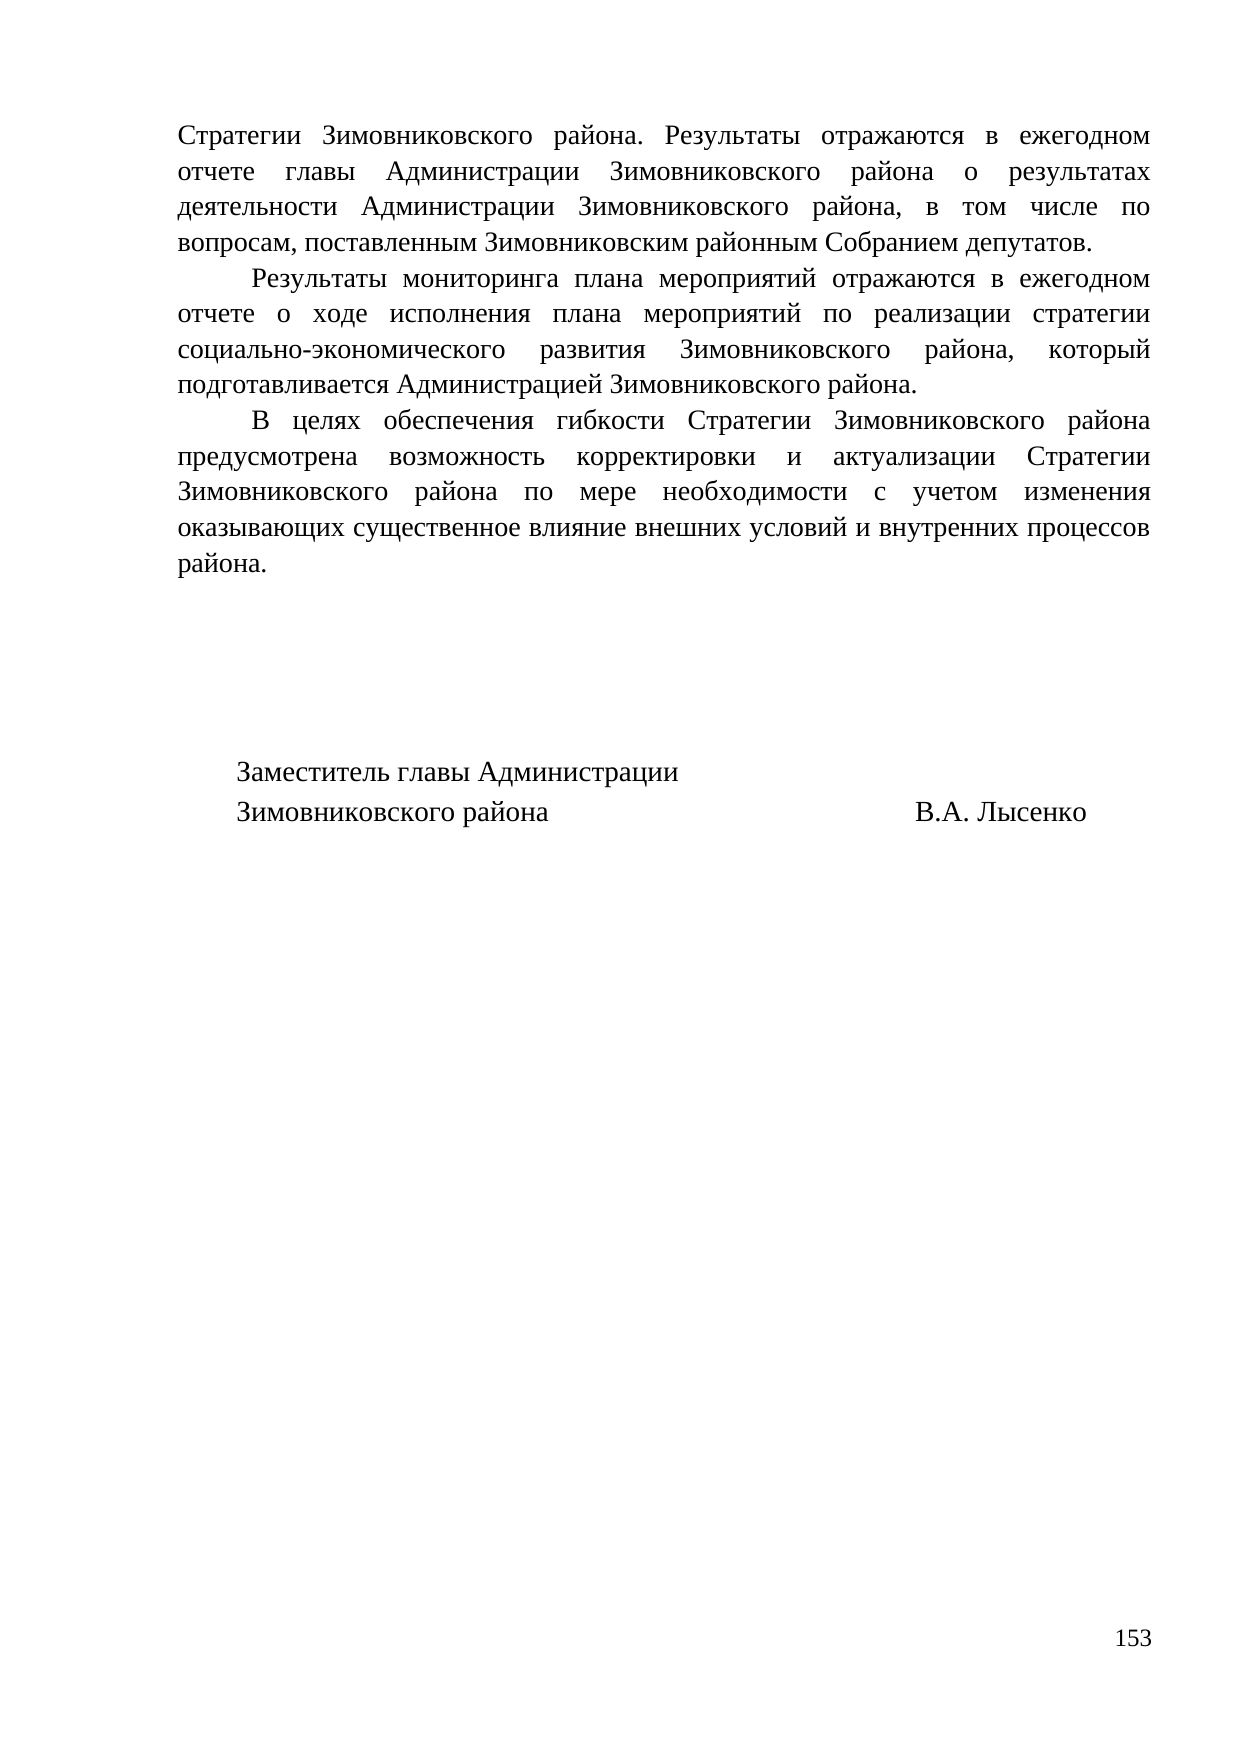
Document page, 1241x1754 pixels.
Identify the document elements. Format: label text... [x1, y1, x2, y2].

text Заместитель главы Администрации [177, 754, 1152, 787]
text В целях обеспечения гибкости Стратегии Зимовниковского района предусмотрена возможность корректировки и актуализации Стратегии Зимовниковского района по мере необходимости с учетом изменения оказывающих существенное влияние внешних условий и внутренних процессов района. [177, 403, 1152, 578]
text Зимовниковского района В.А. Лысенко [177, 794, 1152, 827]
text Результаты мониторинга плана мероприятий отражаются в ежегодном отчете о ходе исполнения плана мероприятий по реализации стратегии социально-экономического развития Зимовниковского района, который подготавливается Администрацией Зимовниковского района. [177, 261, 1152, 400]
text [177, 118, 1152, 257]
